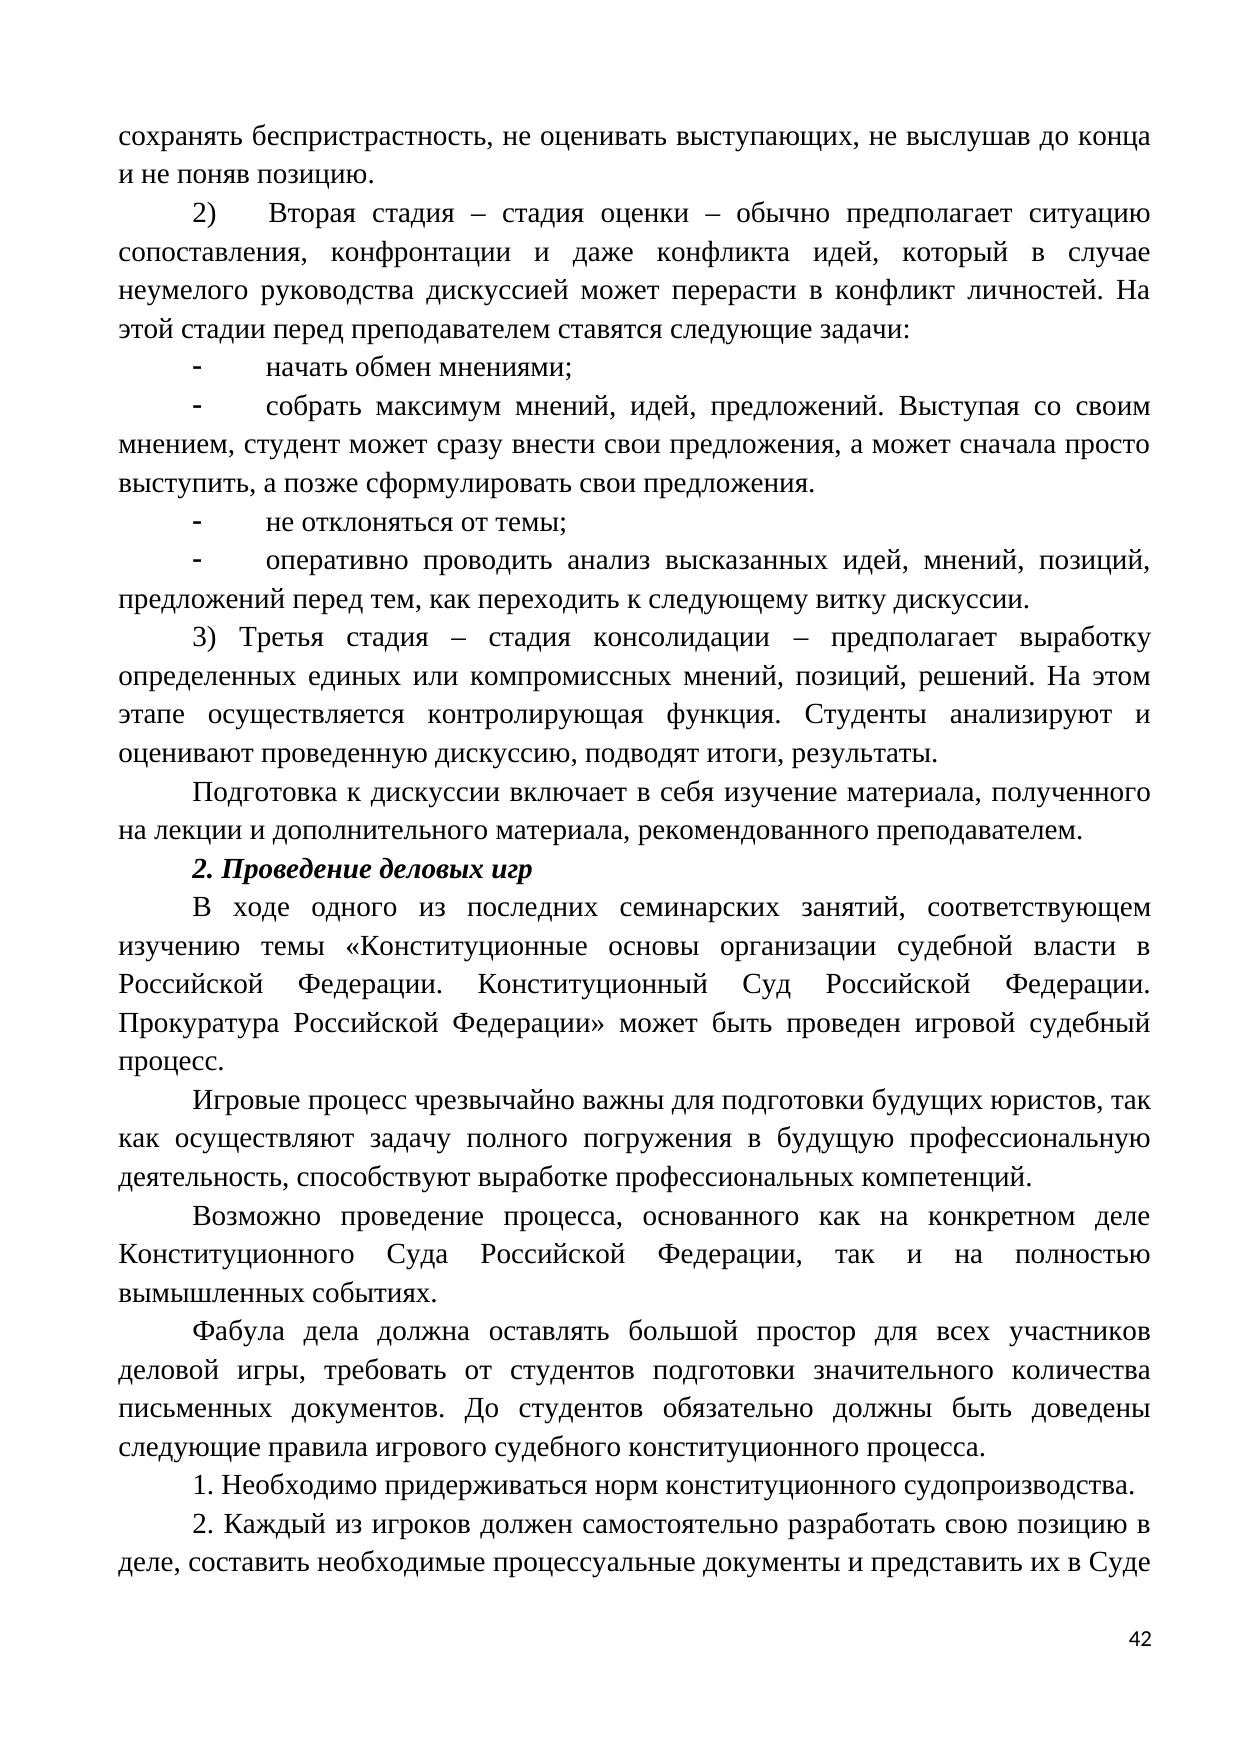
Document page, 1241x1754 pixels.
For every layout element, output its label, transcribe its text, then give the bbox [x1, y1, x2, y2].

text В ходе одного из последних семинарских занятий, соответствующем изучению темы «Конституционные основы организации судебной власти в Российской Федерации. Конституционный Суд Российской Федерации. Прокуратура Российской Федерации» может быть проведен игровой судебный процесс. [118, 889, 1152, 1077]
list Вторая стадия – стадия оценки – обычно предполагает ситуацию сопоставления, конфронтации и даже конфликта идей, который в случае неумелого руководства дискуссией может перерасти в конфликт личностей. На этой стадии перед преподавателем ставятся следующие задачи: [118, 195, 1152, 344]
text Возможно проведение процесса, основанного как на конкретном деле Конституционного Суда Российской Федерации, так и на полностью вымышленных событиях. [118, 1198, 1152, 1308]
text Фабула дела должна оставлять большой простор для всех участников деловой игры, требовать от студентов подготовки значительного количества письменных документов. До студентов обязательно должны быть доведены следующие правила игрового судебного конституционного процесса. [118, 1313, 1152, 1462]
text 3) Третья стадия – стадия консолидации – предполагает выработку определенных единых или компромиссных мнений, позиций, решений. На этом этапе осуществляется контролирующая функция. Студенты анализируют и оценивают проведенную дискуссию, подводят итоги, результаты. [118, 619, 1152, 769]
list не отклоняться от темы; [118, 504, 1152, 537]
text 1. Необходимо придерживаться норм конституционного судопроизводства. [118, 1467, 1152, 1501]
list оперативно проводить анализ высказанных идей, мнений, позиций, предложений перед тем, как переходить к следующему витку дискуссии. [118, 542, 1152, 614]
text 2. Проведение деловых игр [118, 851, 1152, 884]
text Игровые процесс чрезвычайно важны для подготовки будущих юристов, так как осуществляют задачу полного погружения в будущую профессиональную деятельность, способствуют выработке профессиональных компетенций. [118, 1082, 1152, 1193]
list начать обмен мнениями; [118, 349, 1152, 383]
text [118, 1506, 1152, 1578]
text Подготовка к дискуссии включает в себя изучение материала, полученного на лекции и дополнительного материала, рекомендованного преподавателем. [118, 774, 1152, 846]
list собрать максимум мнений, идей, предложений. Выступая со своим мнением, студент может сразу внести свои предложения, а может сначала просто выступить, а позже сформулировать свои предложения. [118, 388, 1152, 499]
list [118, 118, 1152, 190]
